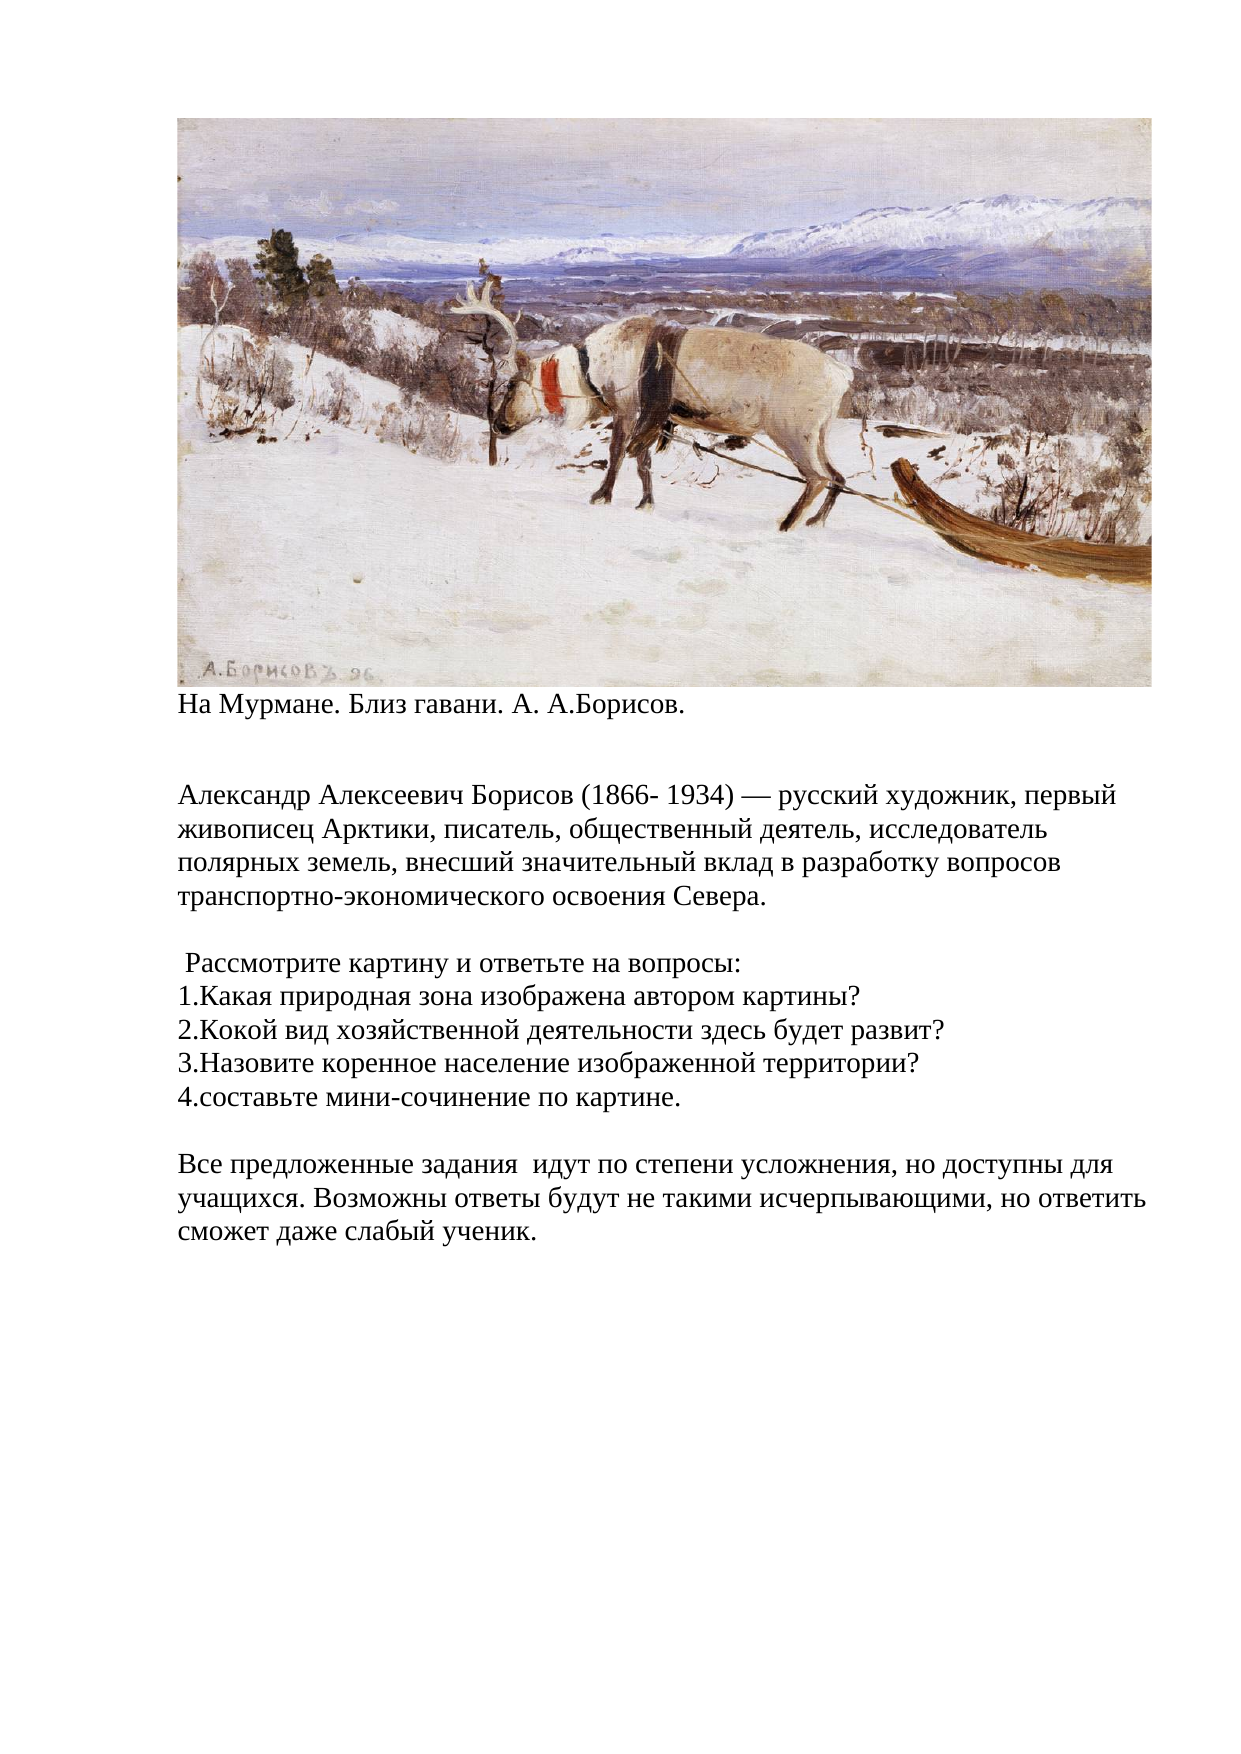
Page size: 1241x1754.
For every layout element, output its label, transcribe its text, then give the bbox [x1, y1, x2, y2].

text Все предложенные задания идут по степени усложнения, но доступны для учащихся. Возможны ответы будут не такими исчерпывающими, но ответить сможет даже слабый ученик. [177, 1146, 1152, 1247]
text 3.Назовите коренное население изображенной территории? [177, 1046, 1152, 1079]
text Александр Алексеевич Борисов (1866- 1934) — русский художник, первый живописец Арктики, писатель, общественный деятель, исследователь полярных земель, внесший значительный вклад в разработку вопросов транспортно-экономического освоения Севера. [767, 777, 1152, 911]
text На Мурмане. Близ гавани. А. А.Борисов. [177, 687, 1152, 720]
text 4.составьте мини-сочинение по картине. [177, 1079, 1152, 1113]
text 2.Кокой вид хозяйственной деятельности здесь будет развит? [177, 1012, 1152, 1046]
text 1.Какая природная зона изображена автором картины? [177, 978, 1152, 1012]
text Рассмотрите картину и ответьте на вопросы: [177, 945, 1152, 978]
picture [177, 118, 1152, 687]
